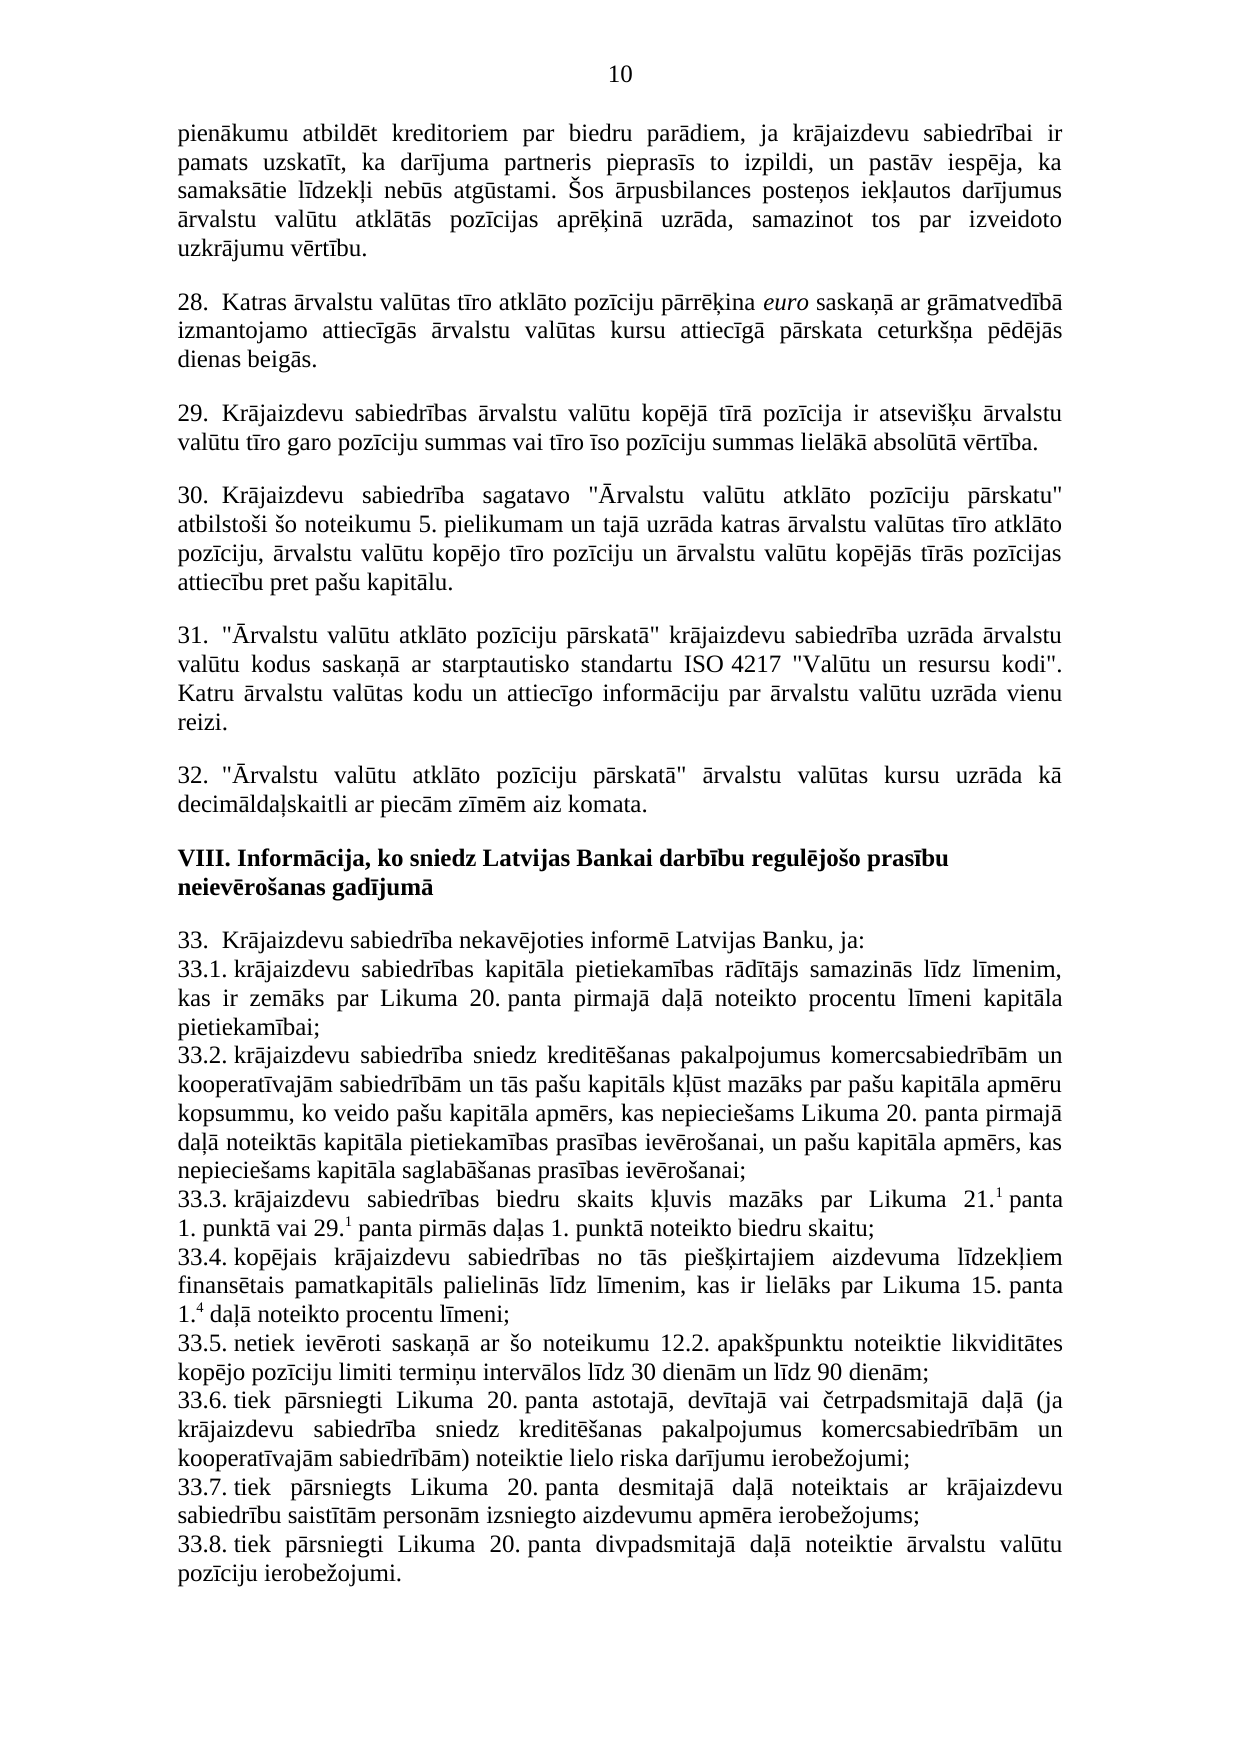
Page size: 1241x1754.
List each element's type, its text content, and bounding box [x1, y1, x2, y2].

list Katras ārvalstu valūtas tīro atklāto pozīciju pārrēķina euro saskaņā ar grāmatvedībā izmantojamo attiecīgās ārvalstu valūtas kursu attiecīgā pārskata ceturkšņa pēdējās dienas beigās. [177, 287, 1063, 373]
list "Ārvalstu valūtu atklāto pozīciju pārskatā" ārvalstu valūtas kursu uzrāda kā decimāldaļskaitli ar piecām zīmēm aiz komata. [177, 761, 1063, 818]
list Krājaizdevu sabiedrības ārvalstu valūtu kopējā tīrā pozīcija ir atsevišķu ārvalstu valūtu tīro garo pozīciju summas vai tīro īso pozīciju summas lielākā absolūtā vērtība. [177, 398, 1063, 456]
list netiek ievēroti saskaņā ar šo noteikumu 12.2. apakšpunktu noteiktie likviditātes kopējo pozīciju limiti termiņu intervālos līdz 30 dienām un līdz 90 dienām; [177, 1328, 1063, 1386]
list VIII. Informācija, ko sniedz Latvijas Bankai darbību regulējošo prasību neievērošanas gadījumā [177, 843, 1063, 901]
list krājaizdevu sabiedrība sniedz kreditēšanas pakalpojumus komercsabiedrībām un kooperatīvajām sabiedrībām un tās pašu kapitāls kļūst mazāks par pašu kapitāla apmēru kopsummu, ko veido pašu kapitāla apmērs, kas nepieciešams Likuma 20. panta pirmajā daļā noteiktās kapitāla pietiekamības prasības ievērošanai, un pašu kapitāla apmērs, kas nepieciešams kapitāla saglabāšanas prasības ievērošanai; [177, 1041, 1063, 1184]
list krājaizdevu sabiedrības biedru skaits kļuvis mazāks par Likuma 21.1 panta 1. punktā vai 29.1 panta pirmās daļas 1. punktā noteikto biedru skaitu; [177, 1184, 1063, 1242]
list tiek pārsniegti Likuma 20. panta astotajā, devītajā vai četrpadsmitajā daļā (ja krājaizdevu sabiedrība sniedz kreditēšanas pakalpojumus komercsabiedrībām un kooperatīvajām sabiedrībām) noteiktie lielo riska darījumu ierobežojumi; [177, 1386, 1063, 1472]
list Krājaizdevu sabiedrība nekavējoties informē Latvijas Banku, ja: [177, 926, 1063, 954]
list tiek pārsniegti Likuma 20. panta divpadsmitajā daļā noteiktie ārvalstu valūtu pozīciju ierobežojumi. [177, 1529, 1063, 1587]
list Krājaizdevu sabiedrība sagatavo "Ārvalstu valūtu atklāto pozīciju pārskatu" atbilstoši šo noteikumu 5. pielikumam un tajā uzrāda katras ārvalstu valūtas tīro atklāto pozīciju, ārvalstu valūtu kopējo tīro pozīciju un ārvalstu valūtu kopējās tīrās pozīcijas attiecību pret pašu kapitālu. [177, 481, 1063, 596]
list "Ārvalstu valūtu atklāto pozīciju pārskatā" krājaizdevu sabiedrība uzrāda ārvalstu valūtu kodus saskaņā ar starptautisko standartu ISO 4217 "Valūtu un resursu kodi". Katru ārvalstu valūtas kodu un attiecīgo informāciju par ārvalstu valūtu uzrāda vienu reizi. [177, 621, 1063, 736]
list kopējais krājaizdevu sabiedrības no tās piešķirtajiem aizdevuma līdzekļiem finansētais pamatkapitāls palielinās līdz līmenim, kas ir lielāks par Likuma 15. panta 1.4 daļā noteikto procentu līmeni; [177, 1242, 1063, 1328]
list tiek pārsniegts Likuma 20. panta desmitajā daļā noteiktais ar krājaizdevu sabiedrību saistītām personām izsniegto aizdevumu apmēra ierobežojums; [177, 1472, 1063, 1529]
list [177, 118, 1063, 262]
list krājaizdevu sabiedrības kapitāla pietiekamības rādītājs samazinās līdz līmenim, kas ir zemāks par Likuma 20. panta pirmajā daļā noteikto procentu līmeni kapitāla pietiekamībai; [177, 954, 1063, 1041]
